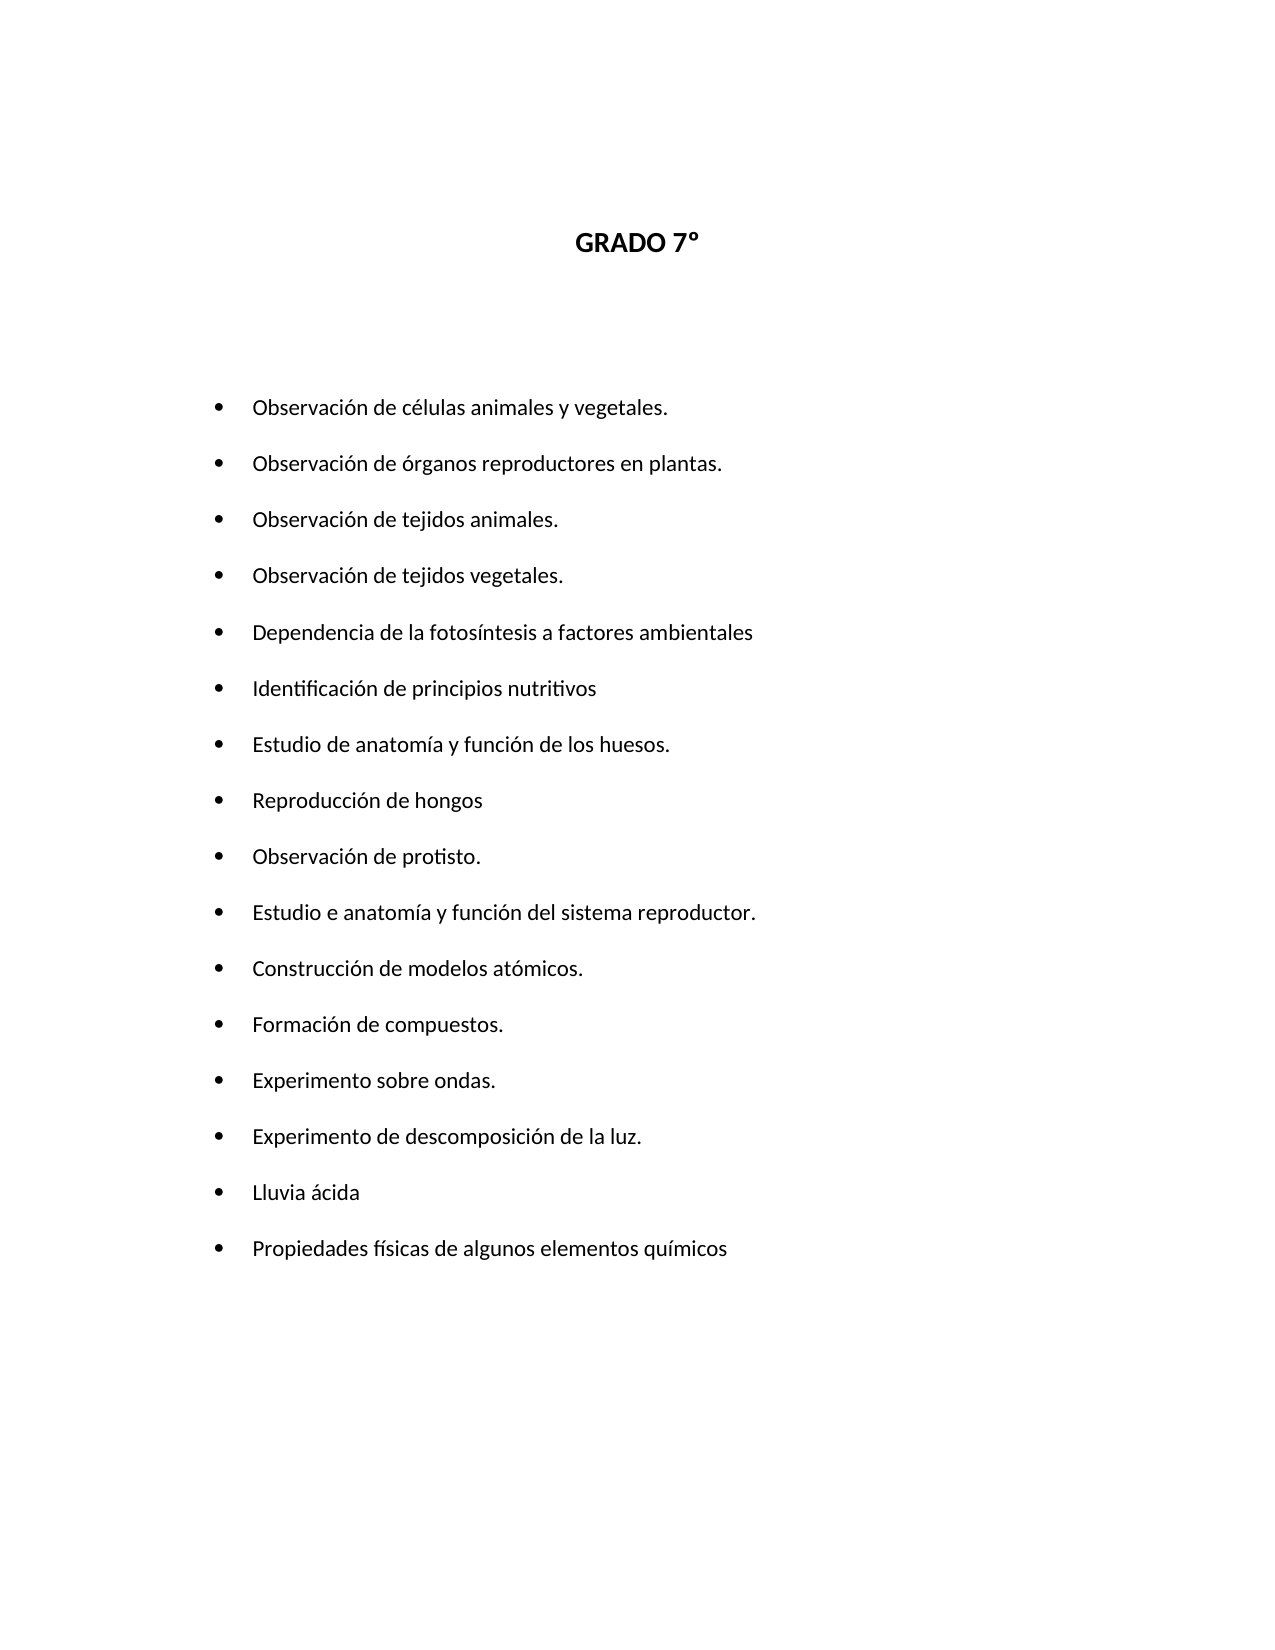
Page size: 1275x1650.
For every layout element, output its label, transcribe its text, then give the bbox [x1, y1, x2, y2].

list Observación de células animales y vegetales. [215, 393, 1098, 421]
list Lluvia ácida [215, 1178, 1098, 1206]
list Formación de compuestos. [215, 1010, 1098, 1038]
list Observación de tejidos vegetales. [215, 562, 1098, 589]
list Dependencia de la fotosíntesis a factores ambientales [215, 618, 1098, 646]
list Estudio e anatomía y función del sistema reproductor. [215, 898, 1098, 926]
list Propiedades físicas de algunos elementos químicos [215, 1234, 1098, 1262]
list Identificación de principios nutritivos [215, 674, 1098, 702]
list Construcción de modelos atómicos. [215, 954, 1098, 982]
list Observación de protisto. [215, 842, 1098, 870]
list Observación de órganos reproductores en plantas. [215, 449, 1098, 477]
list Experimento sobre ondas. [215, 1066, 1098, 1094]
list Experimento de descomposición de la luz. [215, 1122, 1098, 1150]
list Estudio de anatomía y función de los huesos. [215, 730, 1098, 758]
list Reproducción de hongos [215, 786, 1098, 814]
text GRADO 7º [177, 224, 1098, 260]
list Observación de tejidos animales. [215, 506, 1098, 533]
